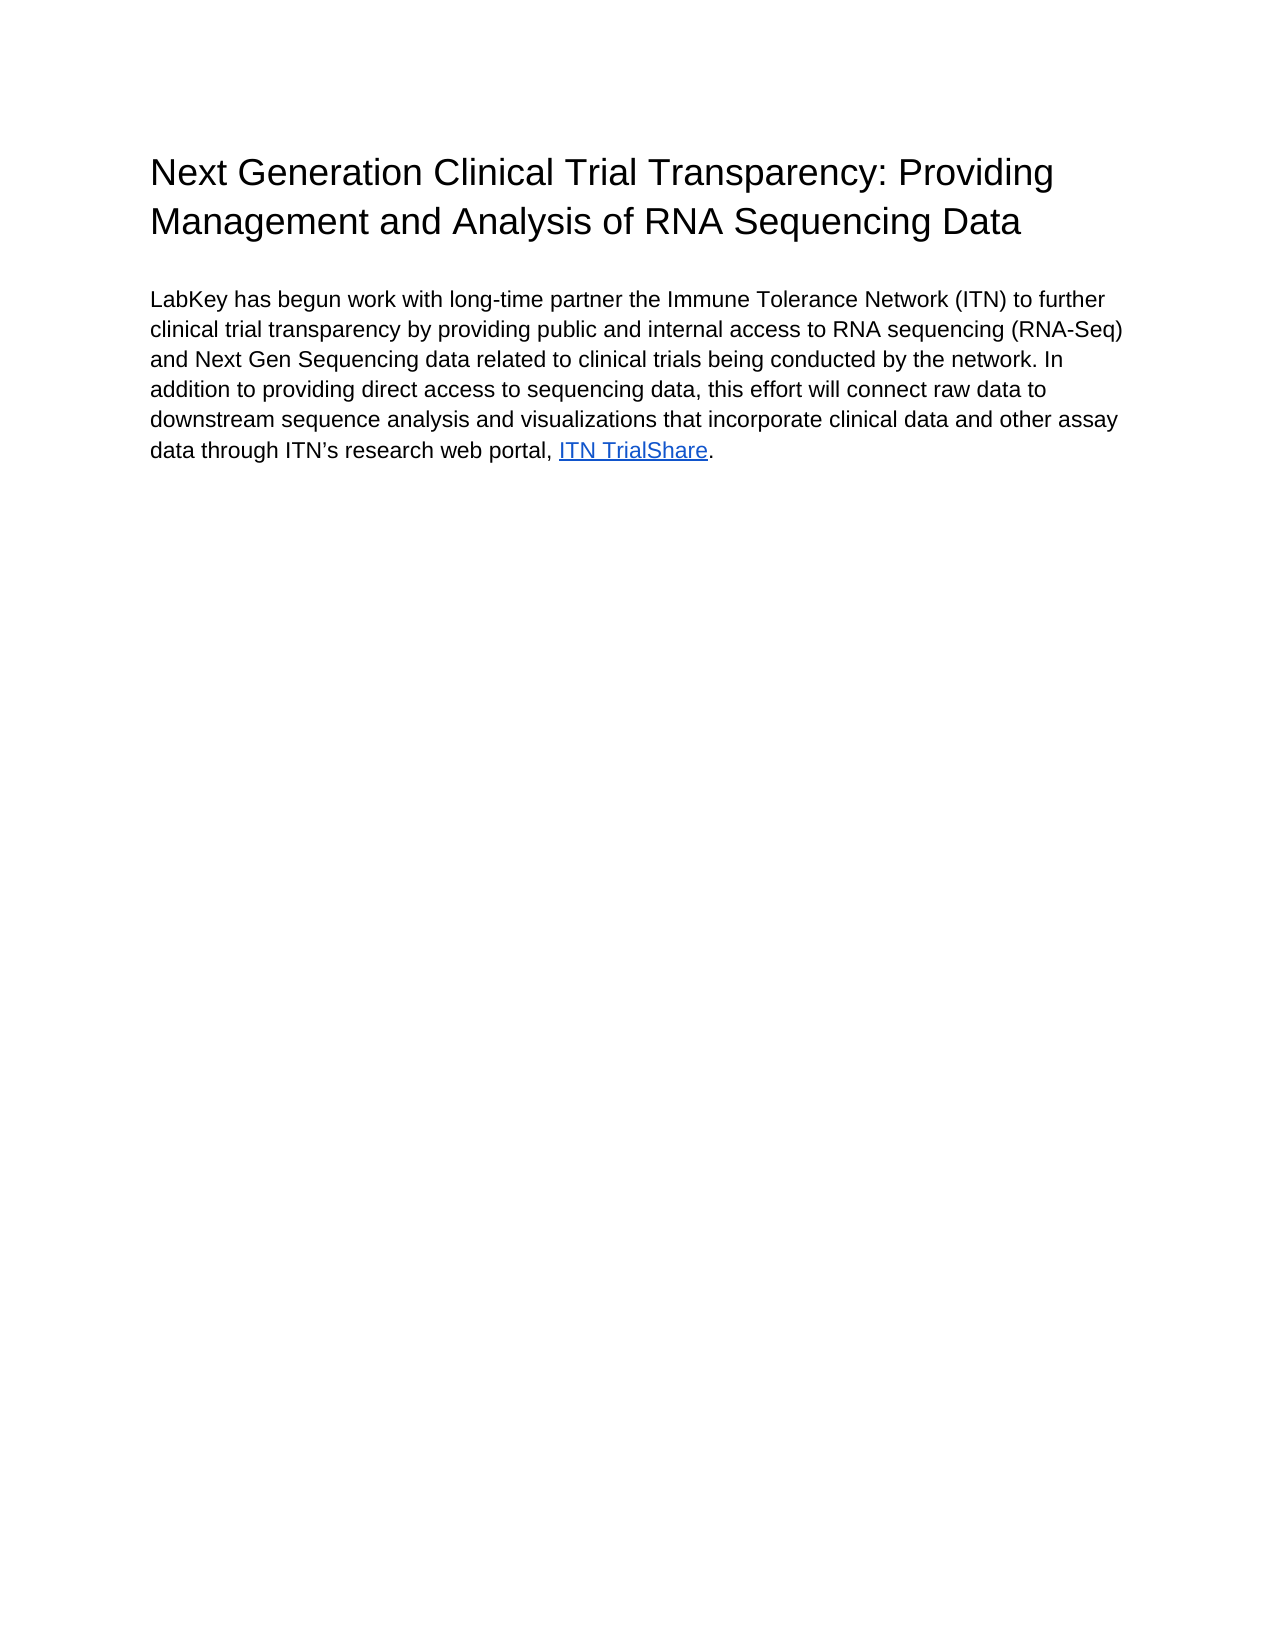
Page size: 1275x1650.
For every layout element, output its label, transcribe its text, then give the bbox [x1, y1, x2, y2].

title Next Generation Clinical Trial Transparency: Providing Management and Analysis of RNA Sequencing Data [150, 150, 1125, 243]
text LabKey has begun work with long-time partner the Immune Tolerance Network (ITN) to further clinical trial transparency by providing public and internal access to RNA sequencing (RNA-Seq) and Next Gen Sequencing data related to clinical trials being conducted by the network. In addition to providing direct access to sequencing data, this effort will connect raw data to downstream sequence analysis and visualizations that incorporate clinical data and other assay data through ITN’s research web portal, ITN TrialShare. [150, 286, 1125, 463]
